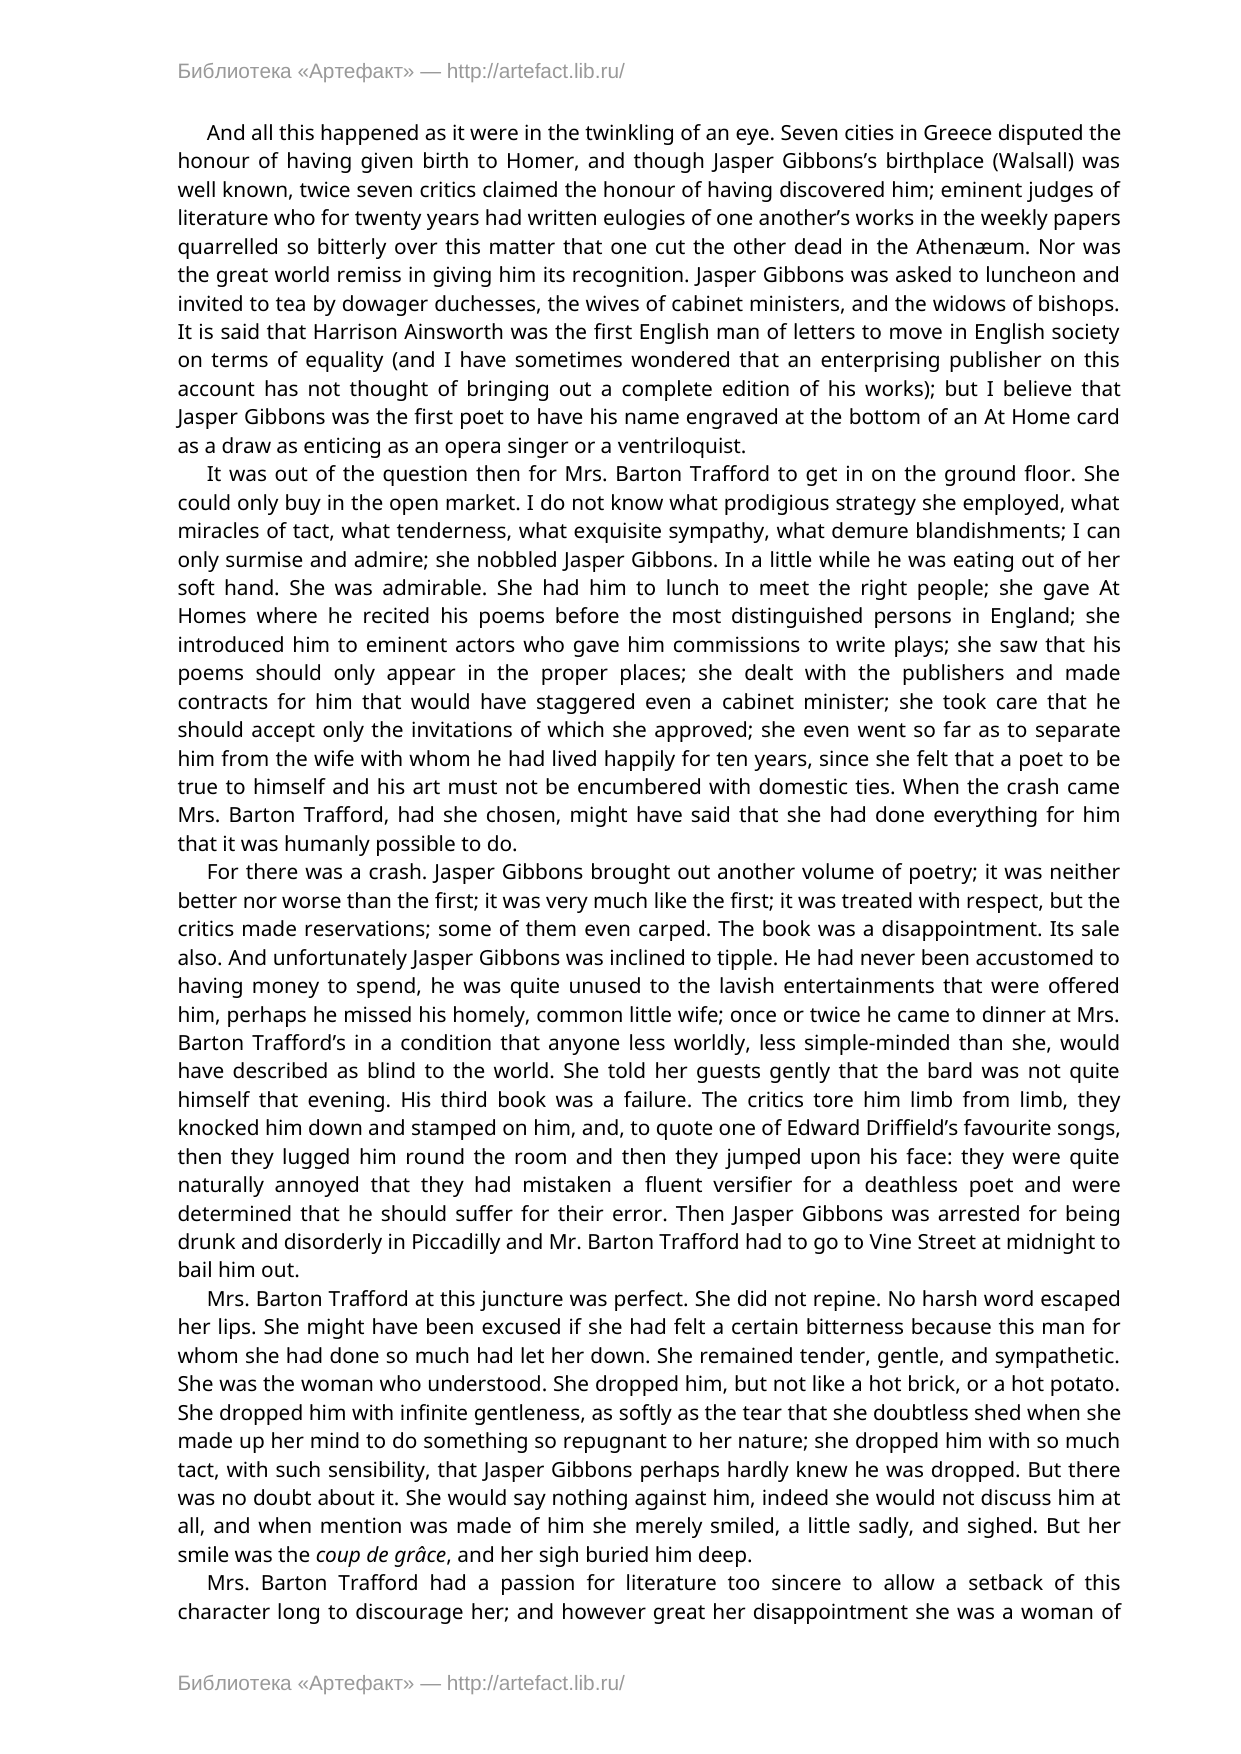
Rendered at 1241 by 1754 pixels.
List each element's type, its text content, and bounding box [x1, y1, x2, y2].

text And all this happened as it were in the twinkling of an eye. Seven cities in Greece disputed the honour of having given birth to Homer, and though Jasper Gibbons’s birthplace (Walsall) was well known, twice seven critics claimed the honour of having discovered him; eminent judges of literature who for twenty years had written eulogies of one another’s works in the weekly papers quarrelled so bitterly over this matter that one cut the other dead in the Athenæum. Nor was the great world remiss in giving him its recognition. Jasper Gibbons was asked to luncheon and invited to tea by dowager duchesses, the wives of cabinet ministers, and the widows of bishops. It is said that Harrison Ainsworth was the first English man of letters to move in English society on terms of equality (and I have sometimes wondered that an enterprising publisher on this account has not thought of bringing out a complete edition of his works); but I believe that Jasper Gibbons was the first poet to have his name engraved at the bottom of an At Home card as a draw as enticing as an opera singer or a ventriloquist. [177, 118, 1122, 459]
text Mrs. Barton Trafford at this juncture was perfect. She did not repine. No harsh word escaped her lips. She might have been excused if she had felt a certain bitterness because this man for whom she had done so much had let her down. She remained tender, gentle, and sympathetic. She was the woman who understood. She dropped him, but not like a hot brick, or a hot potato. She dropped him with infinite gentleness, as softly as the tear that she doubtless shed when she made up her mind to do something so repugnant to her nature; she dropped him with so much tact, with such sensibility, that Jasper Gibbons perhaps hardly knew he was dropped. But there was no doubt about it. She would say nothing against him, indeed she would not discuss him at all, and when mention was made of him she merely smiled, a little sadly, and sighed. But her smile was the coup de grâce, and her sigh buried him deep. [177, 1284, 1122, 1568]
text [177, 1568, 1122, 1625]
text For there was a crash. Jasper Gibbons brought out another volume of poetry; it was neither better nor worse than the first; it was very much like the first; it was treated with respect, but the critics made reservations; some of them even carped. The book was a disappointment. Its sale also. And unfortunately Jasper Gibbons was inclined to tipple. He had never been accustomed to having money to spend, he was quite unused to the lavish entertainments that were offered him, perhaps he missed his homely, common little wife; once or twice he came to dinner at Mrs. Barton Trafford’s in a condition that anyone less worldly, less simple-minded than she, would have described as blind to the world. She told her guests gently that the bard was not quite himself that evening. His third book was a failure. The critics tore him limb from limb, they knocked him down and stamped on him, and, to quote one of Edward Driffield’s favourite songs, then they lugged him round the room and then they jumped upon his face: they were quite naturally annoyed that they had mistaken a fluent versifier for a deathless poet and were determined that he should suffer for their error. Then Jasper Gibbons was arrested for being drunk and disorderly in Piccadilly and Mr. Barton Trafford had to go to Vine Street at midnight to bail him out. [177, 857, 1122, 1284]
text It was out of the question then for Mrs. Barton Trafford to get in on the ground floor. She could only buy in the open market. I do not know what prodigious strategy she employed, what miracles of tact, what tenderness, what exquisite sympathy, what demure blandishments; I can only surmise and admire; she nobbled Jasper Gibbons. In a little while he was eating out of her soft hand. She was admirable. She had him to lunch to meet the right people; she gave At Homes where he recited his poems before the most distinguished persons in England; she introduced him to eminent actors who gave him commissions to write plays; she saw that his poems should only appear in the proper places; she dealt with the publishers and made contracts for him that would have staggered even a cabinet minister; she took care that he should accept only the invitations of which she approved; she even went so far as to separate him from the wife with whom he had lived happily for ten years, since she felt that a poet to be true to himself and his art must not be encumbered with domestic ties. When the crash came Mrs. Barton Trafford, had she chosen, might have said that she had done everything for him that it was humanly possible to do. [177, 459, 1122, 857]
